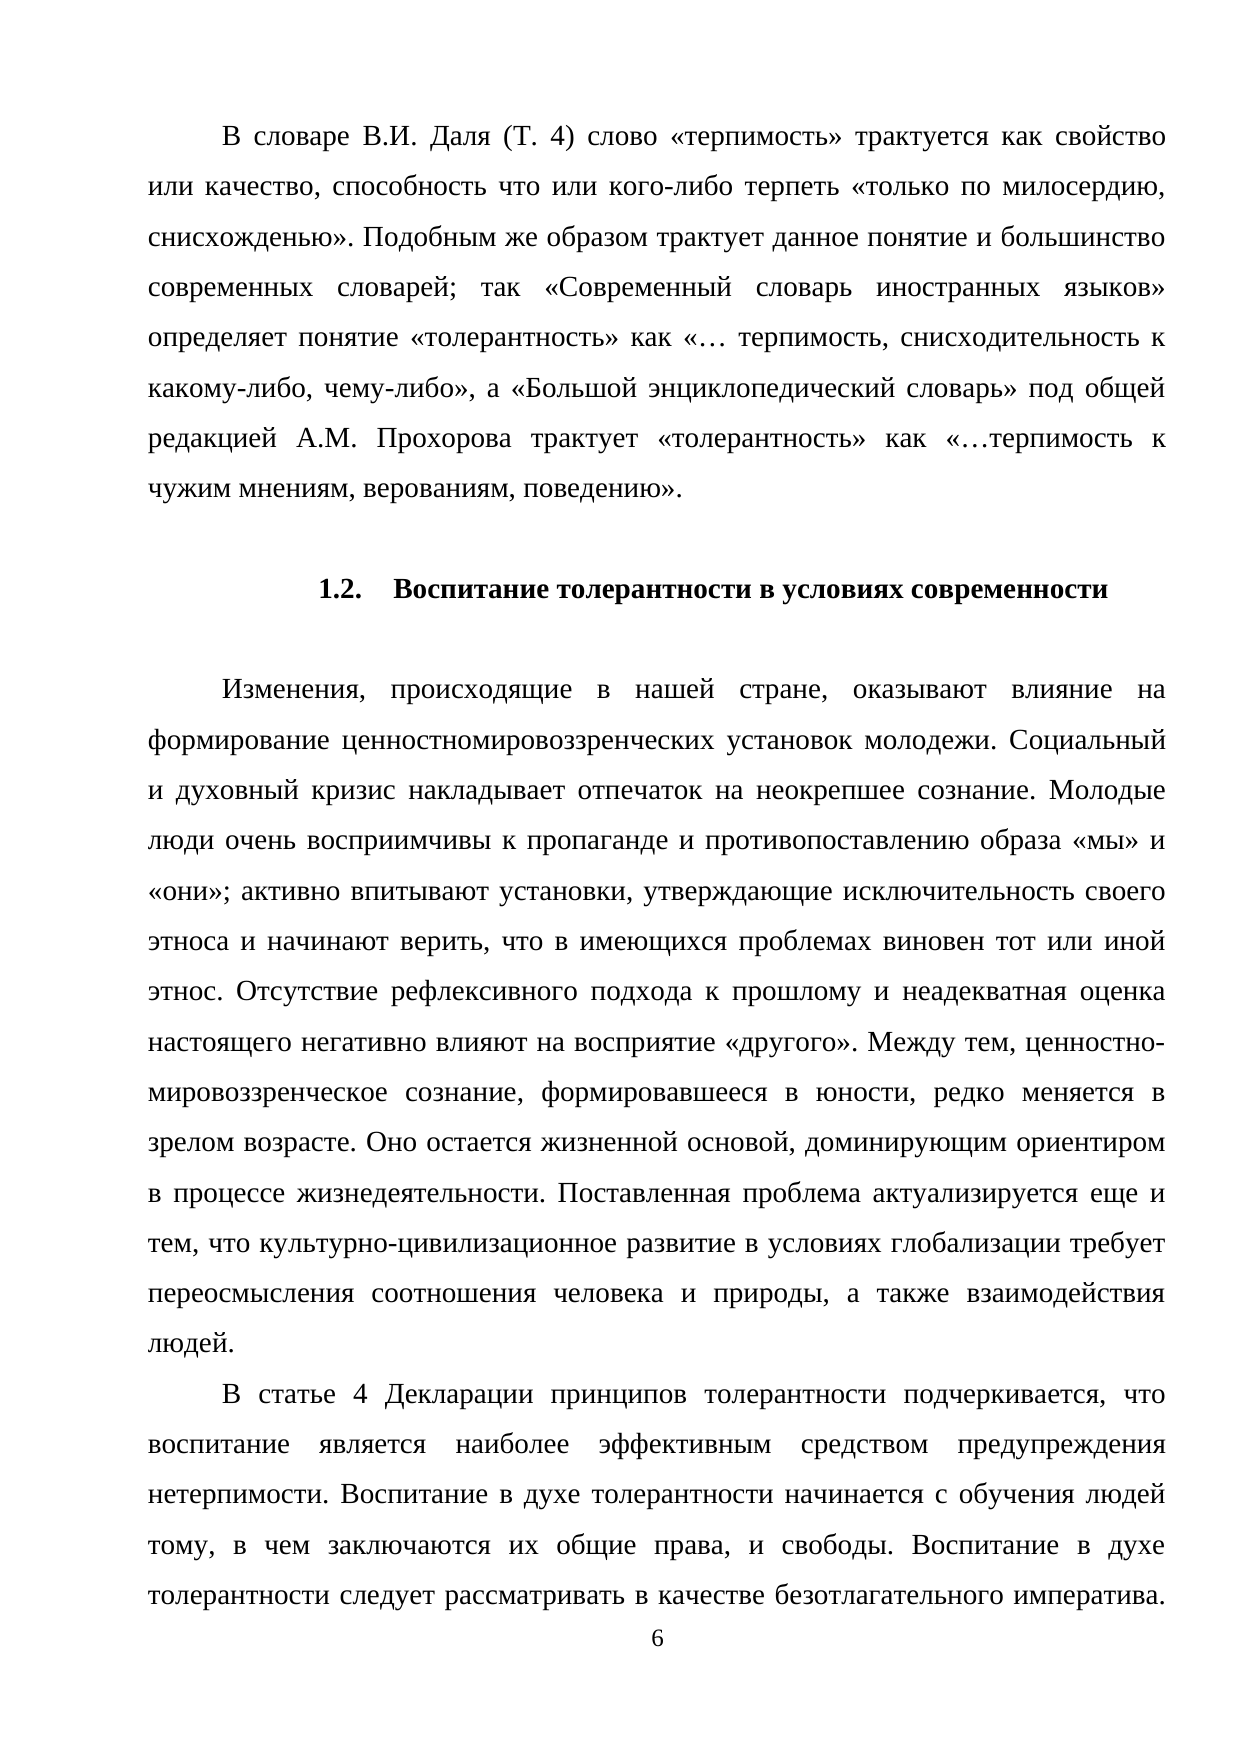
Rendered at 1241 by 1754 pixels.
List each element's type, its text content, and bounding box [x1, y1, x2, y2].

list Воспитание толерантности в условиях современности [260, 571, 1167, 604]
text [148, 1376, 1167, 1611]
text Изменения, происходящие в нашей стране, оказывают влияние на формирование ценностномировоззренческих установок молодежи. Социальный и духовный кризис накладывает отпечаток на неокрепшее сознание. Молодые люди очень восприимчивы к пропаганде и противопоставлению образа «мы» и «они»; активно впитывают установки, утверждающие исключительность своего этноса и начинают верить, что в имеющихся проблемах виновен тот или иной этнос. Отсутствие рефлексивного подхода к прошлому и неадекватная оценка настоящего негативно влияют на восприятие «другого». Между тем, ценностно-мировоззренческое сознание, формировавшееся в юности, редко меняется в зрелом возрасте. Оно остается жизненной основой, доминирующим ориентиром в процессе жизнедеятельности. Поставленная проблема актуализируется еще и тем, что культурно-цивилизационное развитие в условиях глобализации требует переосмысления соотношения человека и природы, а также взаимодействия людей. [148, 672, 1167, 1359]
text В словаре В.И. Даля (Т. 4) слово «терпимость» трактуется как свойство или качество, способность что или кого-либо терпеть «только по милосердию, снисхожденью». Подобным же образом трактует данное понятие и большинство современных словарей; так «Современный словарь иностранных языков» определяет понятие «толерантность» как «… терпимость, снисходительность к какому-либо, чему-либо», а «Большой энциклопедический словарь» под общей редакцией А.М. Прохорова трактует «толерантность» как «…терпимость к чужим мнениям, верованиям, поведению». [148, 118, 1167, 504]
